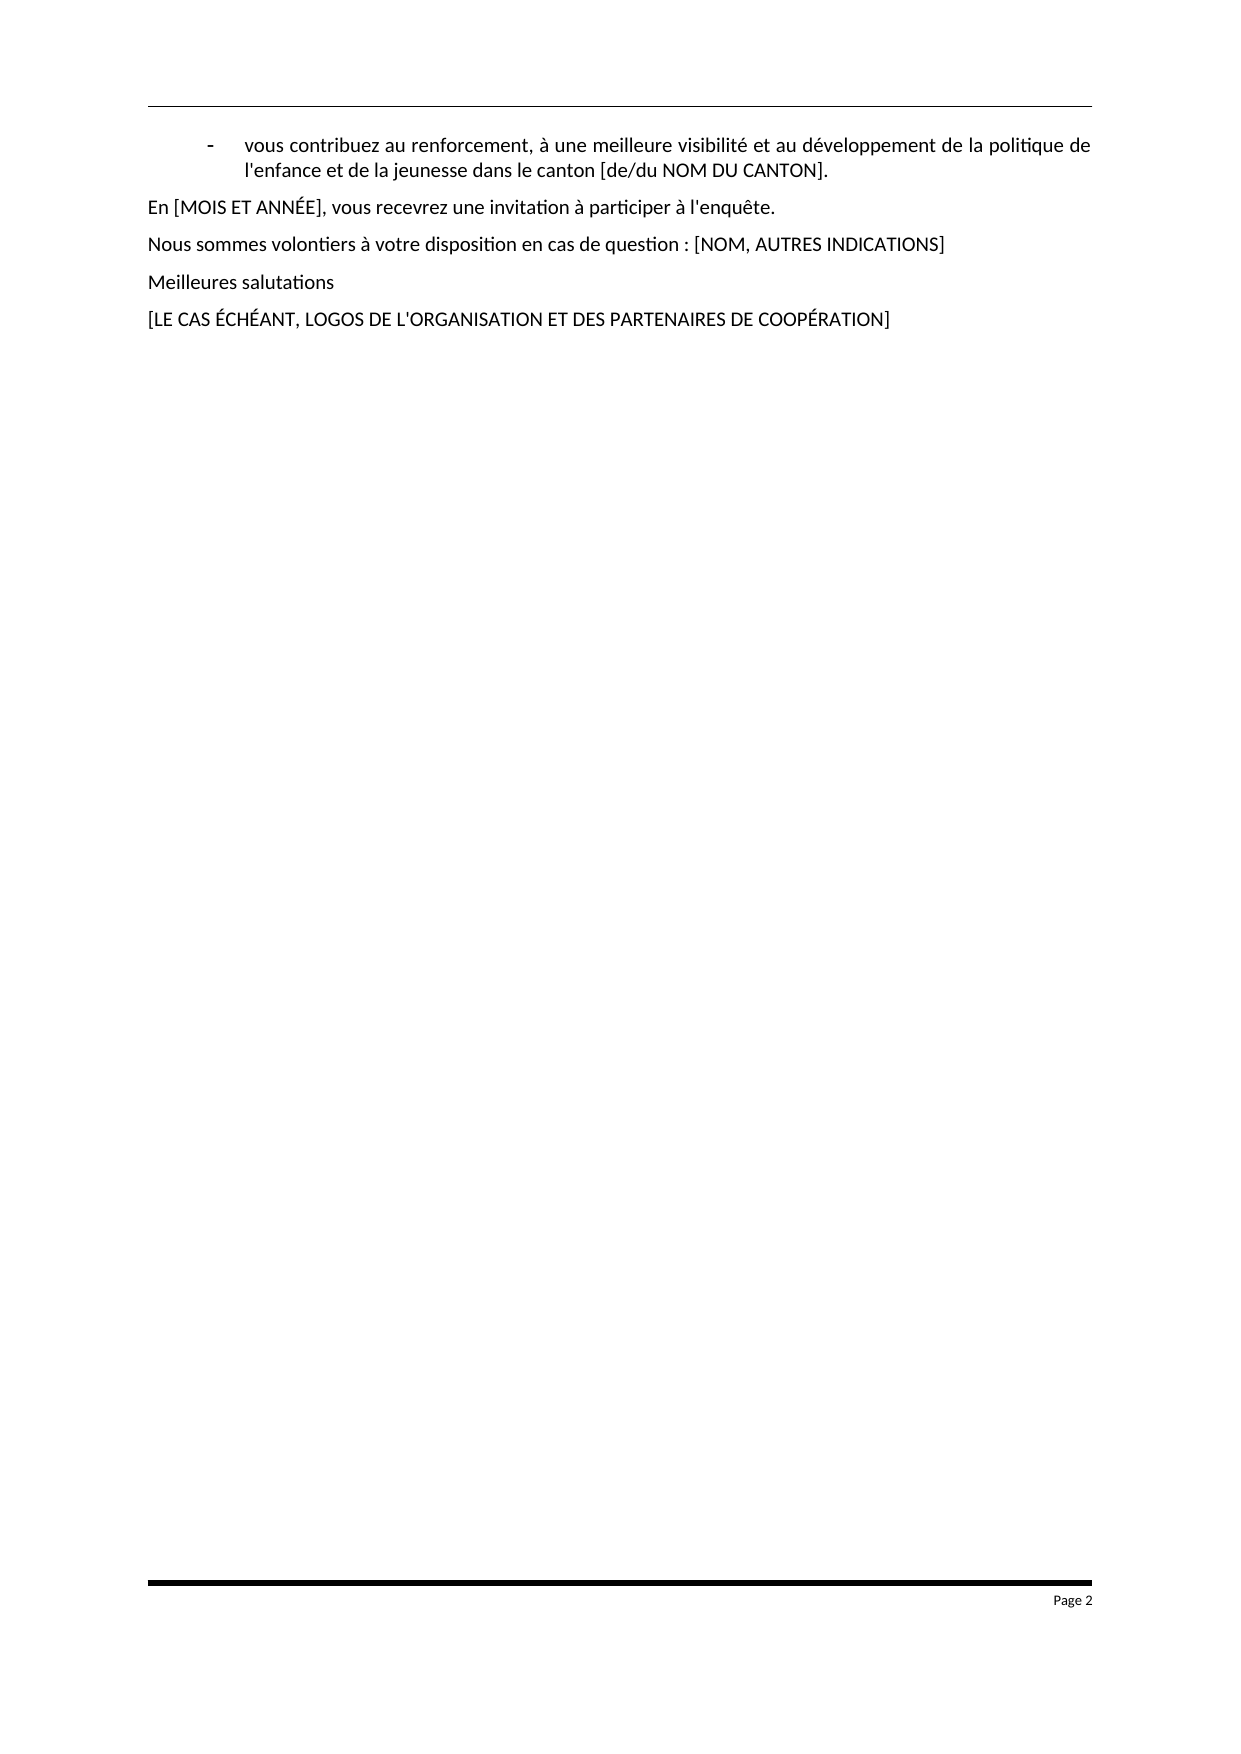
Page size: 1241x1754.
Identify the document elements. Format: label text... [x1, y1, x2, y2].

text vous contribuez au renforcement, à une meilleure visibilité et au développement de la politique de l'enfance et de la jeunesse dans le canton [de/du NOM DU CANTON]. [207, 132, 1092, 183]
text Nous sommes volontiers à votre disposition en cas de question : [NOM, AUTRES INDICATIONS] [148, 227, 1092, 258]
text En [mois et année], vous recevrez une invitation à participer à l'enquête. [148, 189, 1092, 221]
text Meilleures salutations [148, 264, 1092, 296]
text [LE CAS ÉCHÉANT, LOGOS DE L'ORGANISATION ET DES PARTENAIRES DE COOPÉRATION] [148, 302, 1092, 333]
